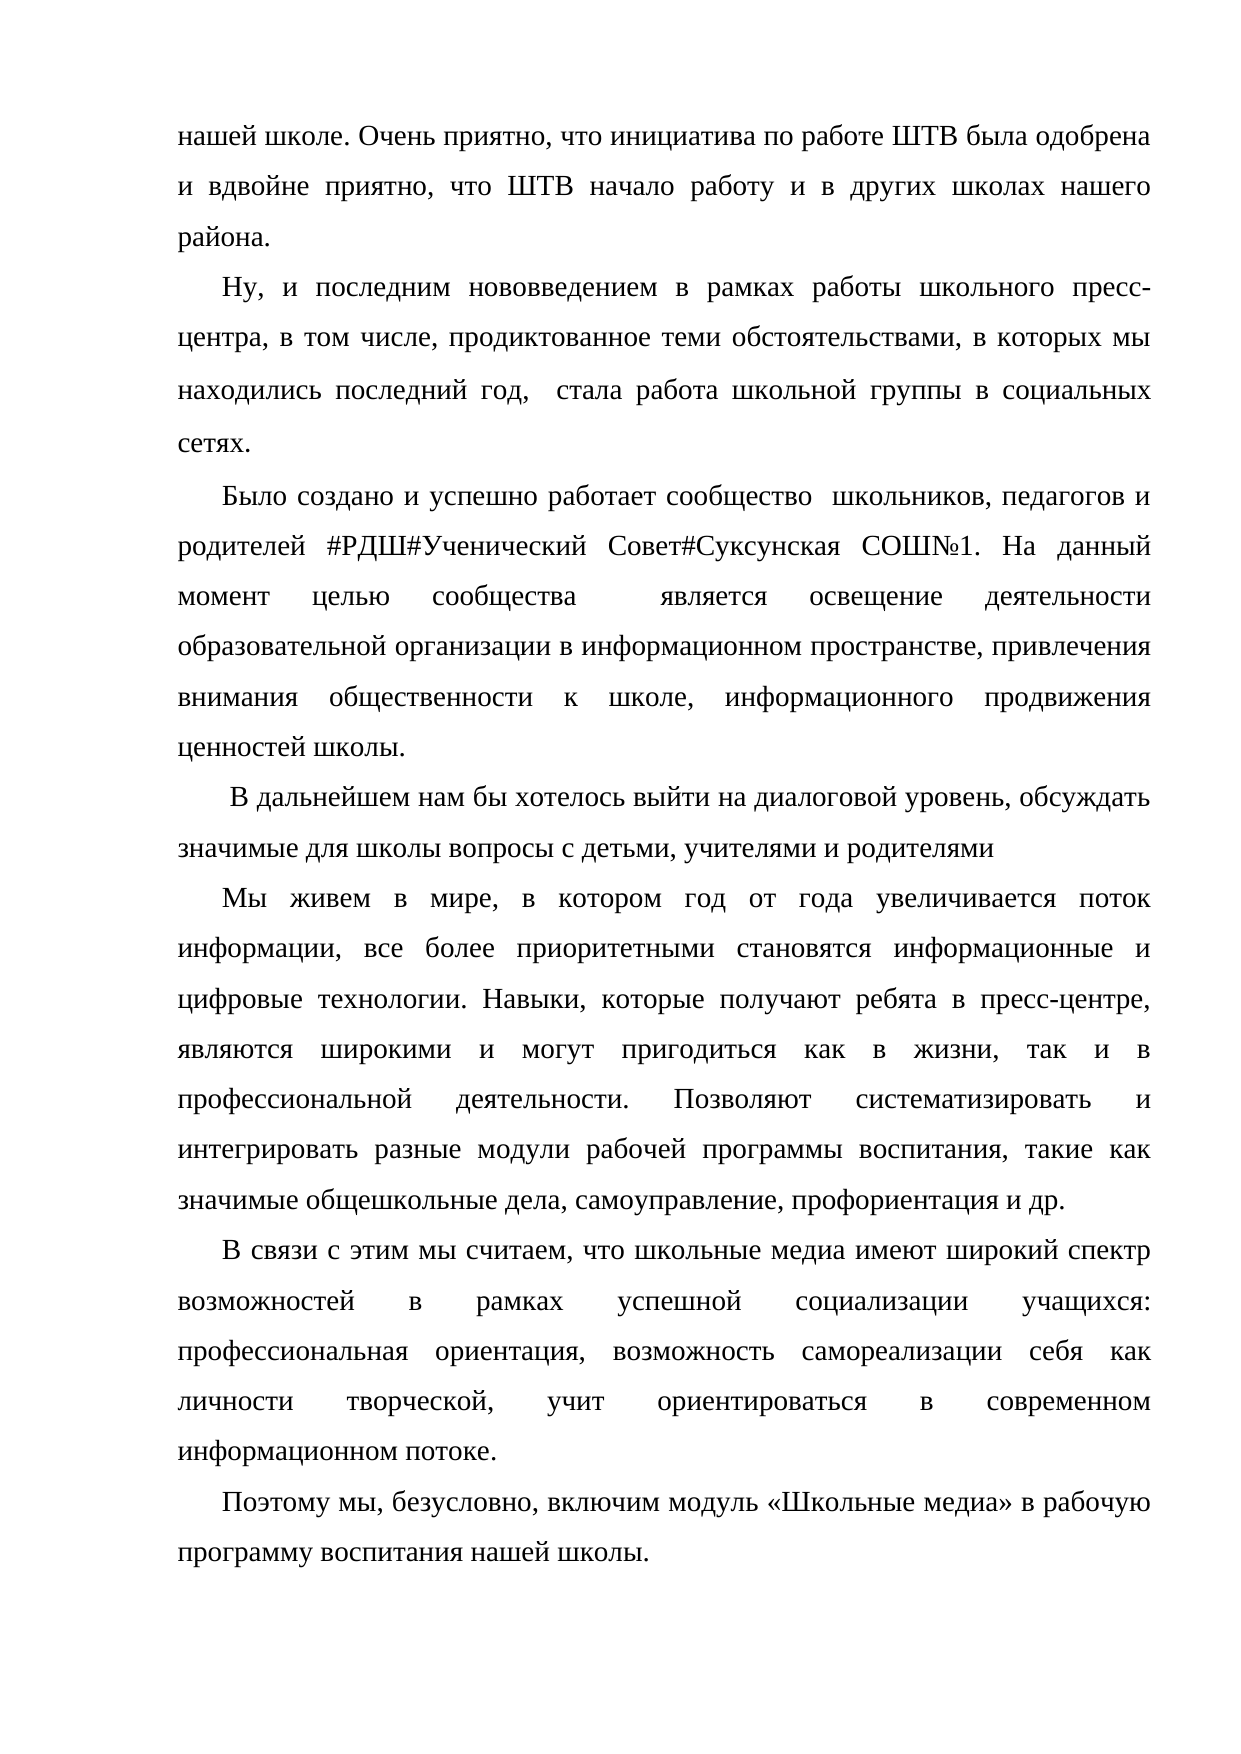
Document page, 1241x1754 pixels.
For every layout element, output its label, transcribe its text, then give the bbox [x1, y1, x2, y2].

text В связи с этим мы считаем, что школьные медиа имеют широкий спектр возможностей в рамках успешной социализации учащихся: профессиональная ориентация, возможность самореализации себя как личности творческой, учит ориентироваться в современном информационном потоке. [177, 1232, 1152, 1467]
text Поэтому мы, безусловно, включим модуль «Школьные медиа» в рабочую программу воспитания нашей школы. [177, 1484, 1152, 1568]
text В дальнейшем нам бы хотелось выйти на диалоговой уровень, обсуждать значимые для школы вопросы с детьми, учителями и родителями [177, 779, 1152, 863]
text Было создано и успешно работает сообщество школьников, педагогов и родителей #РДШ#Ученический Совет#Суксунская СОШ№1. На данный момент целью сообщества является освещение деятельности образовательной организации в информационном пространстве, привлечения внимания общественности к школе, информационного продвижения ценностей школы. [177, 478, 1152, 763]
text Мы живем в мире, в котором год от года увеличивается поток информации, все более приоритетными становятся информационные и цифровые технологии. Навыки, которые получают ребята в пресс-центре, являются широкими и могут пригодиться как в жизни, так и в профессиональной деятельности. Позволяют систематизировать и интегрировать разные модули рабочей программы воспитания, такие как значимые общешкольные дела, самоуправление, профориентация и др. [177, 880, 1152, 1216]
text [177, 118, 1152, 252]
text Ну, и последним нововведением в рамках работы школьного пресс-центра, в том числе, продиктованное теми обстоятельствами, в которых мы находились последний год, стала работа школьной группы в социальных сетях. [177, 269, 1152, 460]
